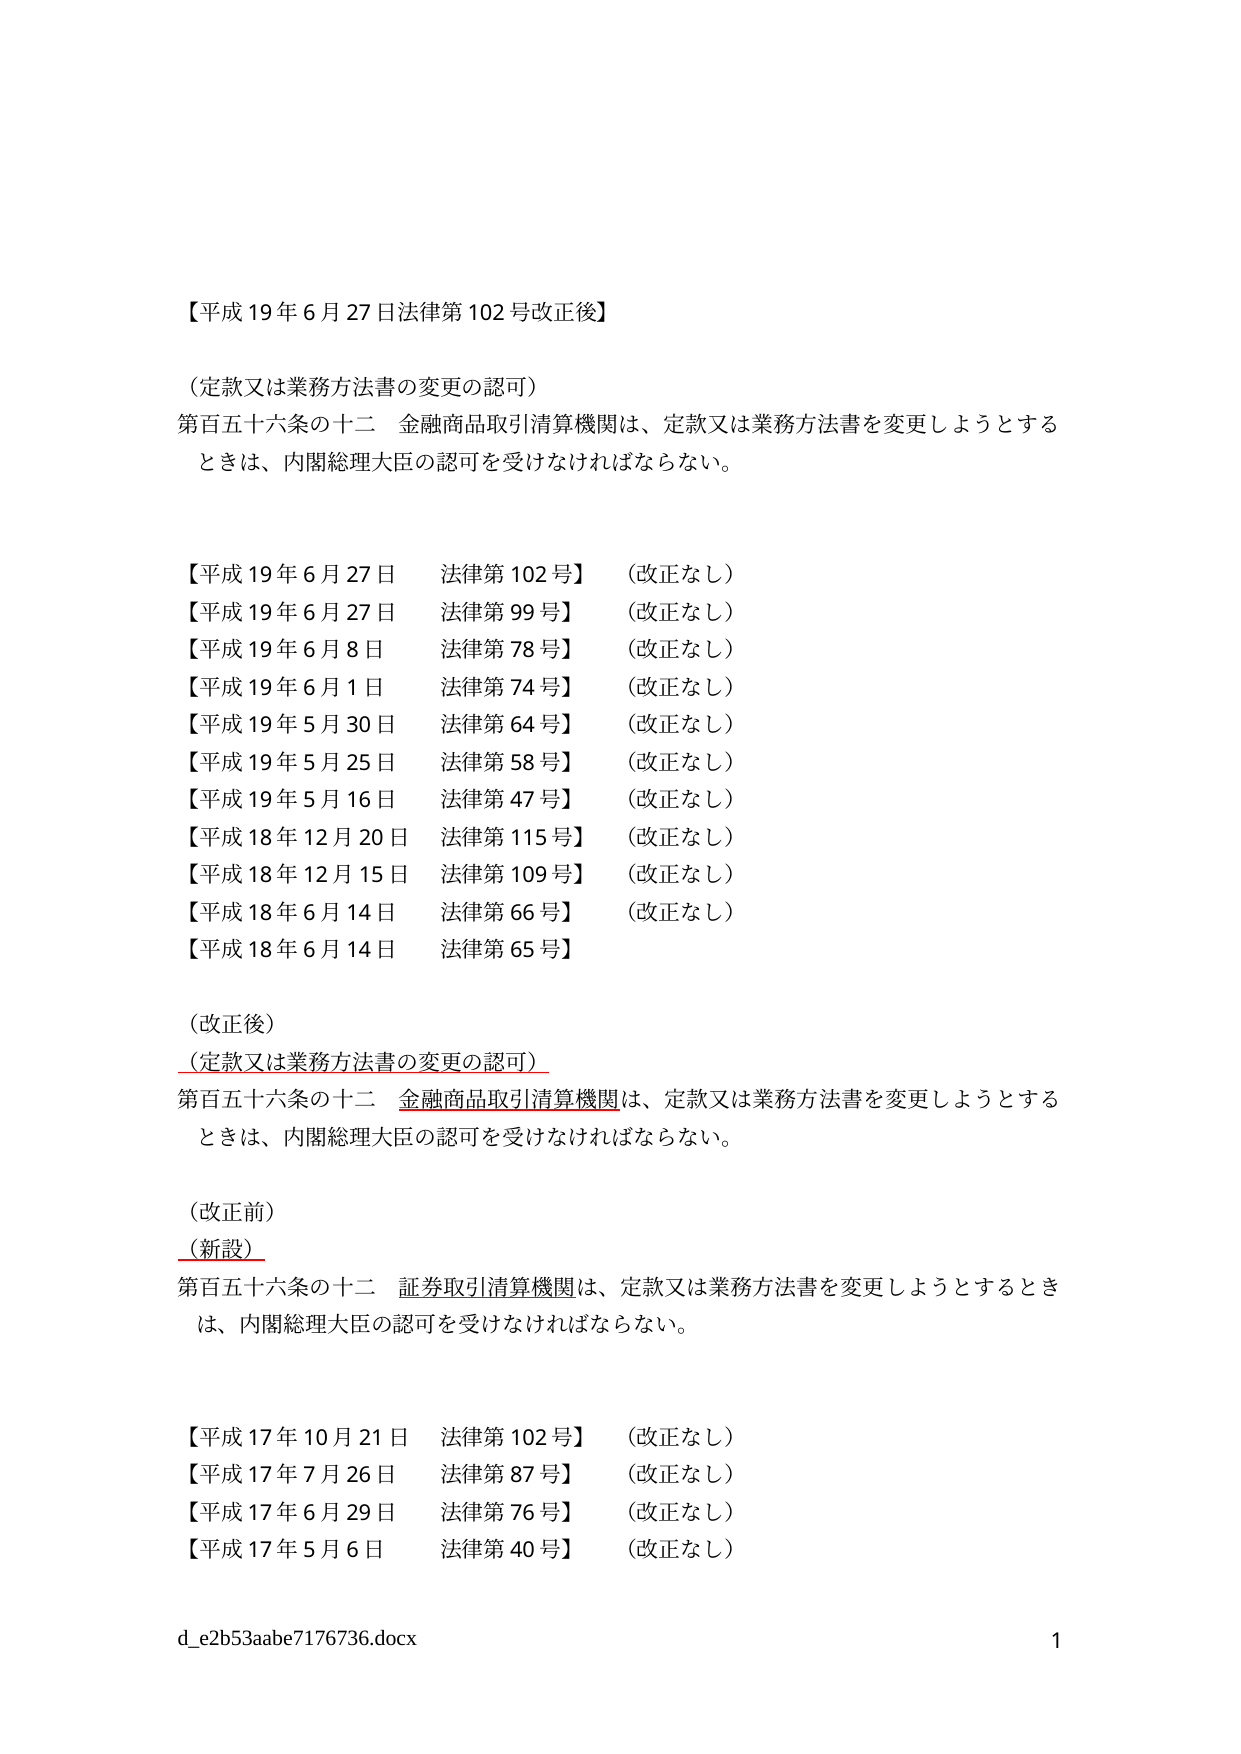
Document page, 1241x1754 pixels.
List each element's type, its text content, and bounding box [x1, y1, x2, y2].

text 【平成18年12月15日 法律第109号】 （改正なし） [177, 854, 1063, 892]
text 【平成19年6月27日 法律第102号】 （改正なし） [177, 554, 1063, 592]
text 【平成17年7月26日 法律第87号】 （改正なし） [177, 1454, 1063, 1492]
text 【平成18年6月14日 法律第65号】 [177, 929, 1063, 967]
text 【平成19年6月27日法律第102号改正後】 [177, 292, 1063, 329]
text 第百五十六条の十二 証券取引清算機関は、定款又は業務方法書を変更しようとするときは、内閣総理大臣の認可を受けなければならない。 [177, 1267, 1063, 1342]
text 【平成19年5月30日 法律第64号】 （改正なし） [177, 704, 1063, 742]
text 【平成19年6月27日 法律第99号】 （改正なし） [177, 592, 1063, 629]
text 【平成19年5月16日 法律第47号】 （改正なし） [177, 779, 1063, 817]
text 【平成18年12月20日 法律第115号】 （改正なし） [177, 817, 1063, 854]
text 【平成17年10月21日 法律第102号】 （改正なし） [177, 1417, 1063, 1454]
text 【平成19年6月8日 法律第78号】 （改正なし） [177, 629, 1063, 667]
text 【平成17年6月29日 法律第76号】 （改正なし） [177, 1492, 1063, 1529]
text 【平成18年6月14日 法律第66号】 （改正なし） [177, 892, 1063, 929]
text 【平成19年5月25日 法律第58号】 （改正なし） [177, 742, 1063, 779]
text （定款又は業務方法書の変更の認可） [177, 1042, 1063, 1079]
text 第百五十六条の十二 金融商品取引清算機関は、定款又は業務方法書を変更しようとするときは、内閣総理大臣の認可を受けなければならない。 [177, 404, 1063, 479]
text 第百五十六条の十二 金融商品取引清算機関は、定款又は業務方法書を変更しようとするときは、内閣総理大臣の認可を受けなければならない。 [177, 1079, 1063, 1154]
text （改正後） [177, 1004, 1063, 1042]
text （定款又は業務方法書の変更の認可） [177, 367, 1063, 404]
text （新設） [177, 1229, 1063, 1267]
text （改正前） [177, 1192, 1063, 1229]
text 【平成17年5月6日 法律第40号】 （改正なし） [177, 1529, 1063, 1567]
text 【平成19年6月1日 法律第74号】 （改正なし） [177, 667, 1063, 704]
